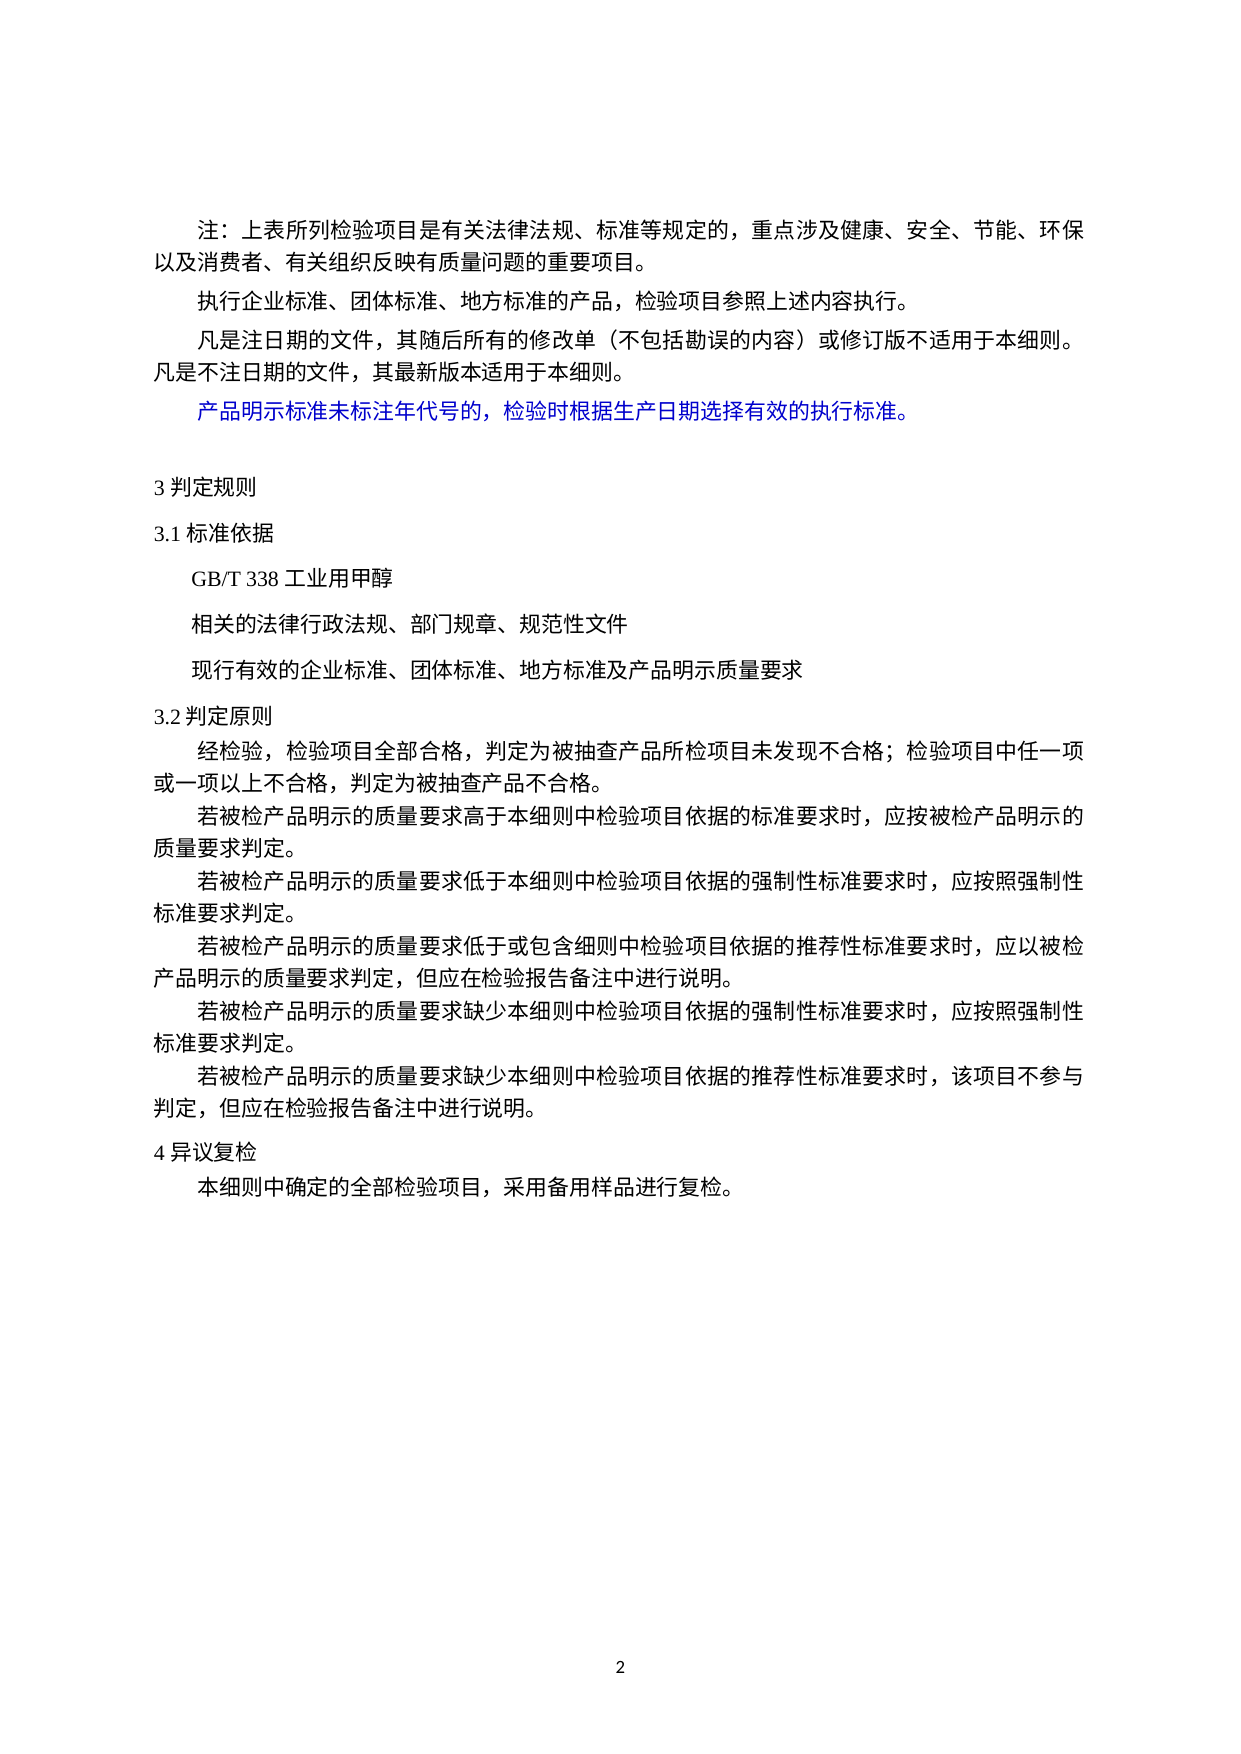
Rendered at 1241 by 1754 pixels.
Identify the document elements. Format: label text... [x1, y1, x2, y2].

text 经检验，检验项目全部合格，判定为被抽查产品所检项目未发现不合格；检验项目中任一项或一项以上不合格，判定为被抽查产品不合格。 [153, 733, 1087, 798]
text 若被检产品明示的质量要求缺少本细则中检验项目依据的推荐性标准要求时，该项目不参与判定，但应在检验报告备注中进行说明。 [153, 1058, 1087, 1123]
text 产品明示标准未标注年代号的，检验时根据生产日期选择有效的执行标准。 [153, 393, 1087, 426]
text 相关的法律行政法规、部门规章、规范性文件 [153, 596, 1087, 642]
text 执行企业标准、团体标准、地方标准的产品，检验项目参照上述内容执行。 [153, 283, 1087, 316]
text 3.2判定原则 [153, 688, 1087, 733]
text 现行有效的企业标准、团体标准、地方标准及产品明示质量要求 [153, 642, 1087, 688]
text 注：上表所列检验项目是有关法律法规、标准等规定的，重点涉及健康、安全、节能、环保以及消费者、有关组织反映有质量问题的重要项目。 [153, 212, 1087, 277]
text 3 判定规则 [153, 458, 1087, 504]
text 3.1 标准依据 [153, 504, 1087, 550]
text 4 异议复检 [153, 1123, 1087, 1169]
text 若被检产品明示的质量要求低于本细则中检验项目依据的强制性标准要求时，应按照强制性标准要求判定。 [153, 863, 1087, 928]
text GB/T 338 工业用甲醇 [153, 550, 1087, 596]
text 若被检产品明示的质量要求缺少本细则中检验项目依据的强制性标准要求时，应按照强制性标准要求判定。 [153, 993, 1087, 1058]
text 若被检产品明示的质量要求低于或包含细则中检验项目依据的推荐性标准要求时，应以被检产品明示的质量要求判定，但应在检验报告备注中进行说明。 [153, 928, 1087, 993]
text 本细则中确定的全部检验项目，采用备用样品进行复检。 [153, 1169, 1087, 1202]
text 若被检产品明示的质量要求高于本细则中检验项目依据的标准要求时，应按被检产品明示的质量要求判定。 [153, 798, 1087, 863]
text 凡是注日期的文件，其随后所有的修改单（不包括勘误的内容）或修订版不适用于本细则。凡是不注日期的文件，其最新版本适用于本细则。 [153, 322, 1087, 387]
